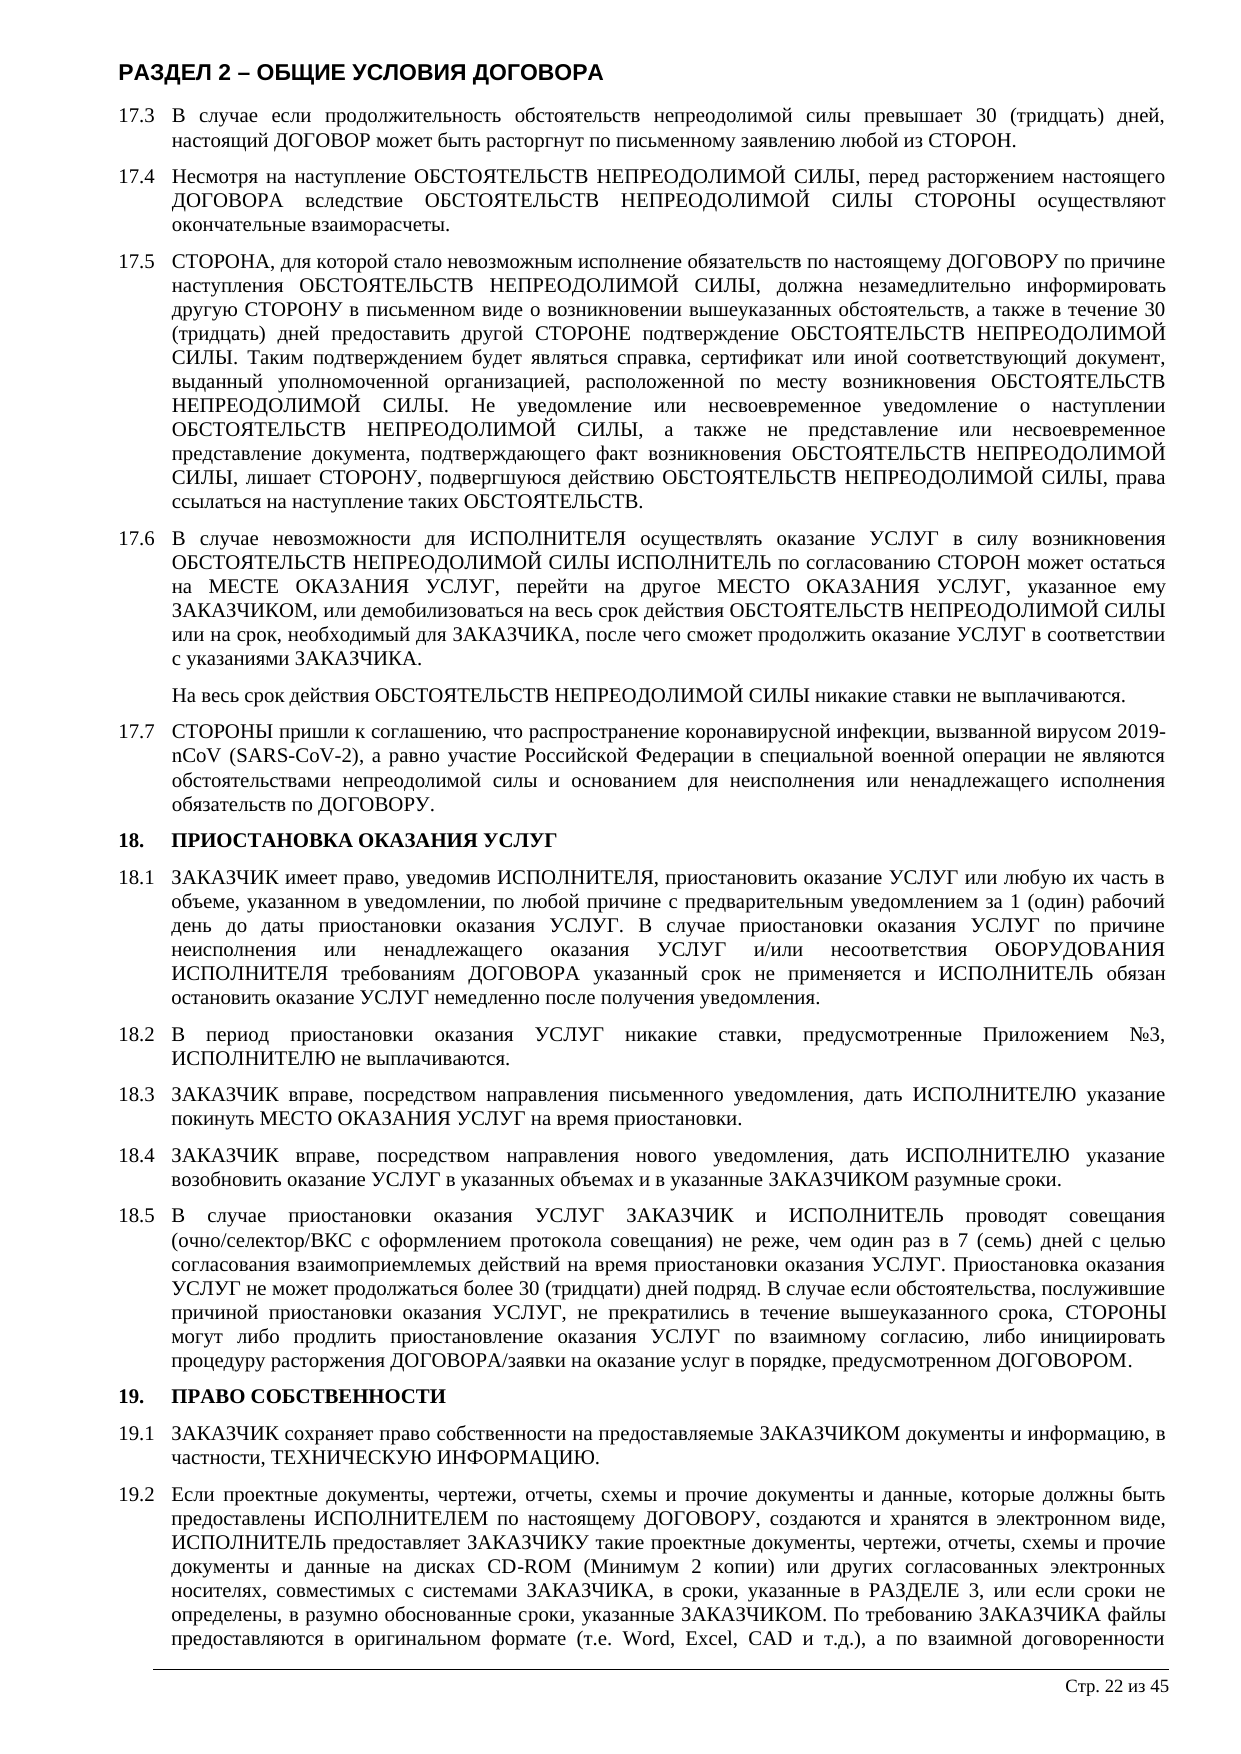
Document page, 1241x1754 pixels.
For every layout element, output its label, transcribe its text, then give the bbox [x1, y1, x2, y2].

list ЗАКАЗЧИК вправе, посредством направления письменного уведомления, дать ИСПОЛНИТЕЛЮ указание покинуть МЕСТО ОКАЗАНИЯ УСЛУГ на время приостановки. [118, 1082, 1167, 1130]
list ЗАКАЗЧИК вправе, посредством направления нового уведомления, дать ИСПОЛНИТЕЛЮ указание возобновить оказание УСЛУГ в указанных объемах и в указанные ЗАКАЗЧИКОМ разумные сроки. [118, 1143, 1167, 1191]
list В период приостановки оказания УСЛУГ никакие ставки, предусмотренные Приложением №3, ИСПОЛНИТЕЛЮ не выплачиваются. [118, 1022, 1167, 1070]
list СТОРОНА, для которой стало невозможным исполнение обязательств по настоящему ДОГОВОРУ по причине наступления ОБСТОЯТЕЛЬСТВ НЕПРЕОДОЛИМОЙ СИЛЫ, должна незамедлительно информировать другую СТОРОНУ в письменном виде о возникновении вышеуказанных обстоятельств, а также в течение 30 (тридцать) дней предоставить другой СТОРОНЕ подтверждение ОБСТОЯТЕЛЬСТВ НЕПРЕОДОЛИМОЙ СИЛЫ. Таким подтверждением будет являться справка, сертификат или иной соответствующий документ, выданный уполномоченной организацией, расположенной по месту возникновения ОБСТОЯТЕЛЬСТВ НЕПРЕОДОЛИМОЙ СИЛЫ. Не уведомление или несвоевременное уведомление о наступлении ОБСТОЯТЕЛЬСТВ НЕПРЕОДОЛИМОЙ СИЛЫ, а также не представление или несвоевременное представление документа, подтверждающего факт возникновения ОБСТОЯТЕЛЬСТВ НЕПРЕОДОЛИМОЙ СИЛЫ, лишает СТОРОНУ, подвергшуюся действию ОБСТОЯТЕЛЬСТВ НЕПРЕОДОЛИМОЙ СИЛЫ, права ссылаться на наступление таких ОБСТОЯТЕЛЬСТВ. [118, 249, 1167, 513]
list ЗАКАЗЧИК имеет право, уведомив ИСПОЛНИТЕЛЯ, приостановить оказание УСЛУГ или любую их часть в объеме, указанном в уведомлении, по любой причине c предварительным уведомлением за 1 (один) рабочий день до даты приостановки оказания УСЛУГ. В случае приостановки оказания УСЛУГ по причине неисполнения или ненадлежащего оказания УСЛУГ и/или несоответствия ОБОРУДОВАНИЯ ИСПОЛНИТЕЛЯ требованиям ДОГОВОРА указанный срок не применяется и ИСПОЛНИТЕЛЬ обязан остановить оказание УСЛУГ немедленно после получения уведомления. [118, 865, 1167, 1009]
list В случае невозможности для ИСПОЛНИТЕЛЯ осуществлять оказание УСЛУГ в силу возникновения ОБСТОЯТЕЛЬСТВ НЕПРЕОДОЛИМОЙ СИЛЫ ИСПОЛНИТЕЛЬ по согласованию СТОРОН может остаться на МЕСТЕ ОКАЗАНИЯ УСЛУГ, перейти на другое МЕСТО ОКАЗАНИЯ УСЛУГ, указанное ему ЗАКАЗЧИКОМ, или демобилизоваться на весь срок действия ОБСТОЯТЕЛЬСТВ НЕПРЕОДОЛИМОЙ СИЛЫ или на срок, необходимый для ЗАКАЗЧИКА, после чего сможет продолжить оказание УСЛУГ в соответствии с указаниями ЗАКАЗЧИКА. [118, 526, 1167, 670]
list В случае приостановки оказания УСЛУГ ЗАКАЗЧИК и ИСПОЛНИТЕЛЬ проводят совещания (очно/селектор/ВКС с оформлением протокола совещания) не реже, чем один раз в 7 (семь) дней с целью согласования взаимоприемлемых действий на время приостановки оказания УСЛУГ. Приостановка оказания УСЛУГ не может продолжаться более 30 (тридцати) дней подряд. В случае если обстоятельства, послужившие причиной приостановки оказания УСЛУГ, не прекратились в течение вышеуказанного срока, стороны могут либо продлить приостановление оказания УСЛУГ по взаимному согласию, либо инициировать процедуру расторжения ДОГОВОРА/заявки на оказание услуг в порядке, предусмотренном ДОГОВОРОМ. [118, 1203, 1167, 1372]
text На весь срок действия ОБСТОЯТЕЛЬСТВ НЕПРЕОДОЛИМОЙ СИЛЫ никакие ставки не выплачиваются. [172, 683, 1167, 707]
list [118, 1482, 1167, 1650]
list Несмотря на наступление ОБСТОЯТЕЛЬСТВ НЕПРЕОДОЛИМОЙ СИЛЫ, перед расторжением настоящего ДОГОВОРА вследствие ОБСТОЯТЕЛЬСТВ НЕПРЕОДОЛИМОЙ СИЛЫ СТОРОНЫ осуществляют окончательные взаиморасчеты. [118, 164, 1167, 236]
list ПРАВО СОБСТВЕННОСТИ [118, 1384, 1167, 1408]
list ЗАКАЗЧИК сохраняет право собственности на предоставляемые ЗАКАЗЧИКОМ документы и информацию, в частности, ТЕХНИЧЕСКУЮ ИНФОРМАЦИЮ. [118, 1421, 1167, 1469]
list СТОРОНЫ пришли к соглашению, что распространение коронавирусной инфекции, вызванной вирусом 2019-nCoV (SARS-CoV-2), а равно участие Российской Федерации в специальной военной операции не являются обстоятельствами непреодолимой силы и основанием для неисполнения или ненадлежащего исполнения обязательств по ДОГОВОРУ. [118, 719, 1167, 816]
list ПРИОСТАНОВКА ОКАЗАНИЯ УСЛУГ [118, 828, 1167, 852]
list В случае если продолжительность обстоятельств непреодолимой силы превышает 30 (тридцать) дней, настоящий ДОГОВОР может быть расторгнут по письменному заявлению любой из СТОРОН. [118, 103, 1167, 152]
